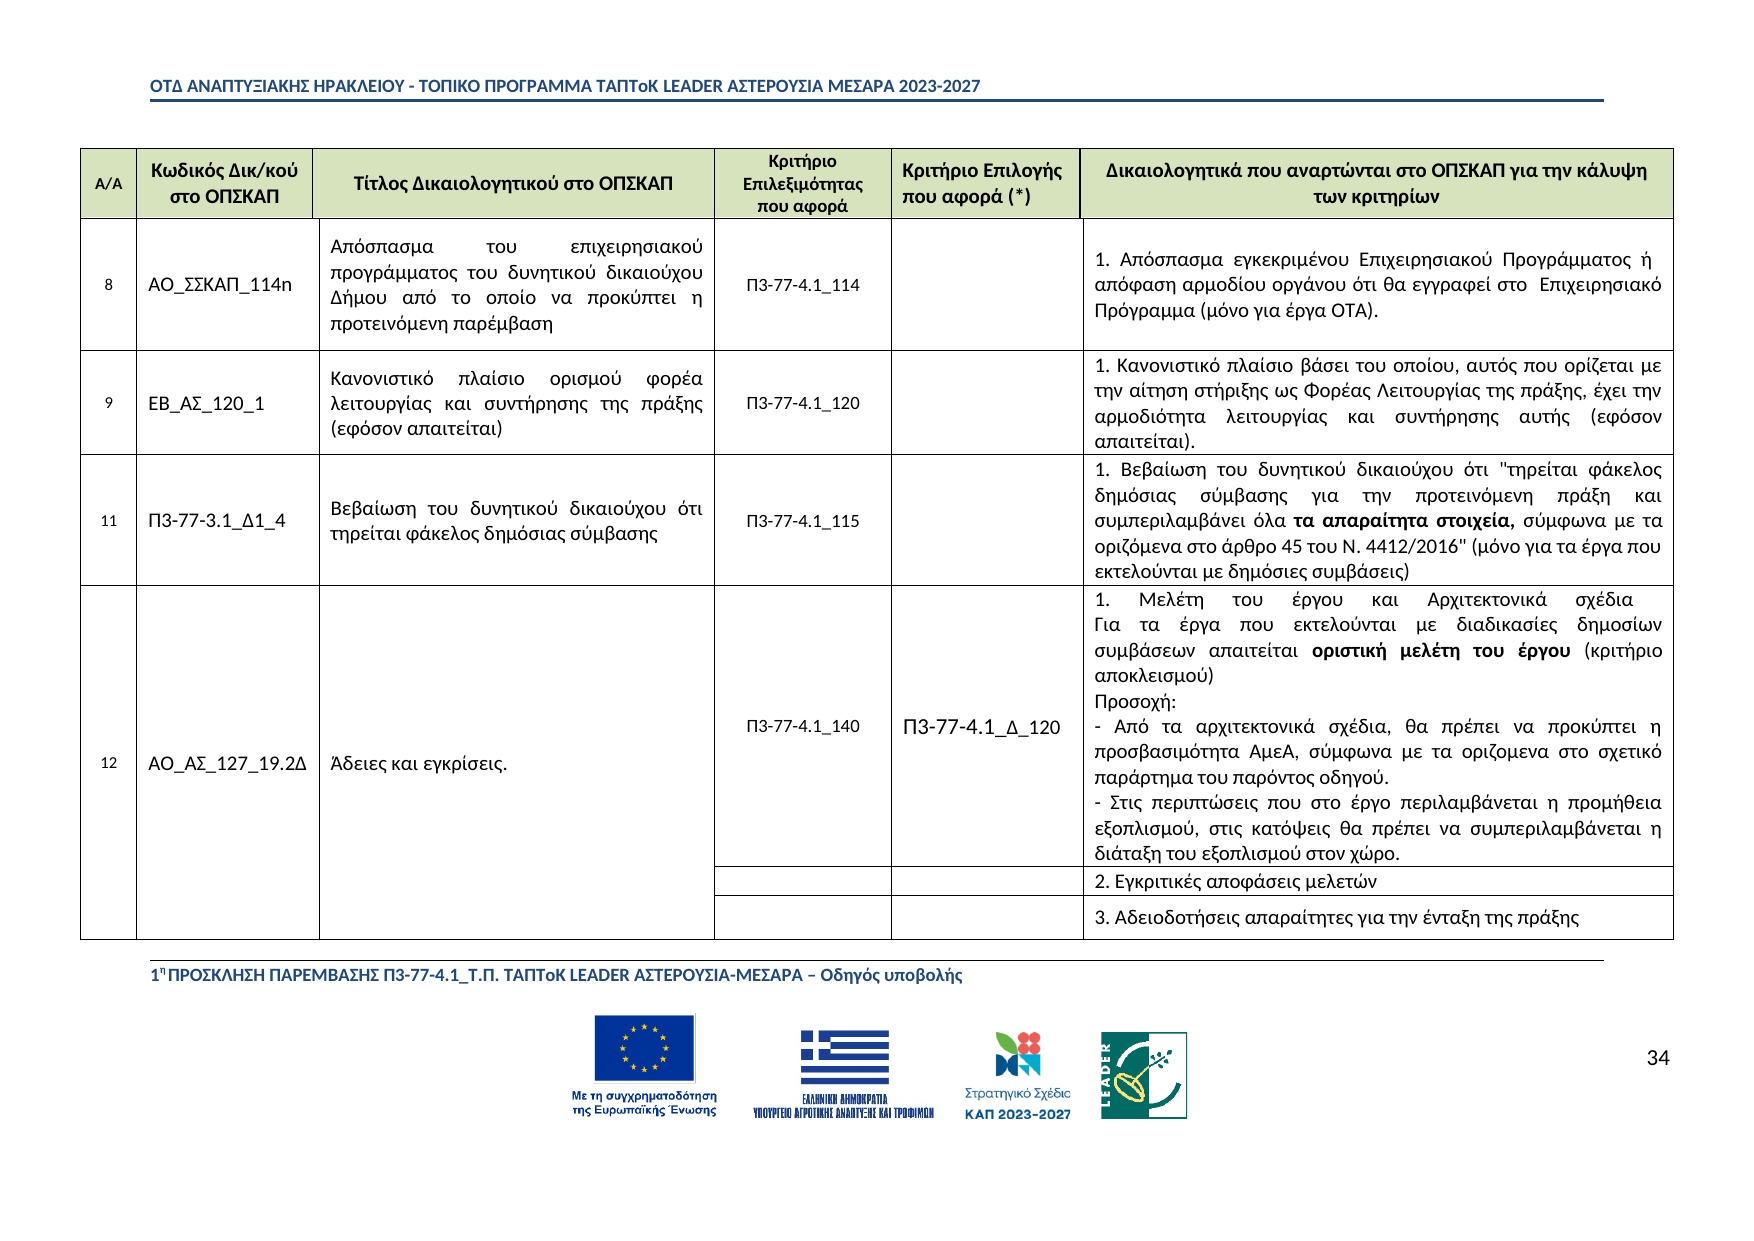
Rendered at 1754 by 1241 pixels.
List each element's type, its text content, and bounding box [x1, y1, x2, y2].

table_cell [715, 896, 891, 939]
table_cell [892, 351, 1083, 454]
table_cell 1. Κανονιστικό πλαίσιο βάσει του οποίου, αυτός που ορίζεται με την αίτηση στήριξης ως Φορέας Λειτουργίας της πράξης, έχει την αρμοδιότητα λειτουργίας και συντήρησης αυτής (εφόσον απαιτείται). [1084, 351, 1673, 454]
table_cell 2. Εγκριτικές αποφάσεις μελετών [1084, 867, 1673, 895]
table_header Κριτήριο Επιλογής που αφορά (*) [892, 149, 1079, 217]
table_cell 8 [81, 219, 136, 350]
table_cell [892, 867, 1083, 895]
table_cell 1. Βεβαίωση του δυνητικού δικαιούχου ότι "τηρείται φάκελος δημόσιας σύμβασης για την προτεινόμενη πράξη και συμπεριλαμβάνει όλα τα απαραίτητα στοιχεία, σύμφωνα με τα οριζόμενα στο άρθρο 45 του Ν. 4412/2016" (μόνο για τα έργα που εκτελούνται με δημόσιες συμβάσεις) [1084, 455, 1673, 585]
table_cell Π3-77-3.1_Δ1_4 [137, 455, 319, 585]
table_cell Κανονιστικό πλαίσιο ορισμού φορέα λειτουργίας και συντήρησης της πράξης (εφόσον απαιτείται) [320, 351, 714, 454]
table_header Τίτλος Δικαιολογητικού στο ΟΠΣΚΑΠ [313, 149, 714, 217]
table_cell [892, 219, 1083, 350]
picture [965, 1032, 1071, 1119]
table_header Α/Α [81, 149, 136, 217]
table_cell 1. Απόσπασμα εγκεκριμένου Επιχειρησιακού Προγράμματος ή απόφαση αρμοδίου οργάνου ότι θα εγγραφεί στο Επιχειρησιακό Πρόγραμμα (μόνο για έργα ΟΤΑ). [1084, 219, 1673, 350]
table_header Δικαιολογητικά που αναρτώνται στο ΟΠΣΚΑΠ για την κάλυψη των κριτηρίων [1081, 149, 1673, 217]
table_cell 12 [81, 586, 136, 939]
picture [1101, 1032, 1188, 1119]
picture [566, 1010, 722, 1119]
table_cell 1. Μελέτη του έργου και Αρχιτεκτονικά σχέδια Για τα έργα που εκτελούνται με διαδικασίες δημοσίων συμβάσεων απαιτείται οριστική μελέτη του έργου (κριτήριο αποκλεισμού) Προσοχή: - Από τα αρχιτεκτονικά σχέδια, θα πρέπει να προκύπτει η προσβασιμότητα ΑμεΑ, σύμφωνα με τα οριζομενα στο σχετικό παράρτημα του παρόντος οδηγού. - Στις περιπτώσεις που στο έργο περιλαμβάνεται η προμήθεια εξοπλισμού, στις κατόψεις θα πρέπει να συμπεριλαμβάνεται η διάταξη του εξοπλισμού στον χώρο. [1084, 586, 1673, 866]
table_cell Π3-77-4.1_115 [715, 455, 891, 585]
table_header Κωδικός Δικ/κού στο ΟΠΣΚΑΠ [137, 149, 312, 217]
table_cell 9 [81, 351, 136, 454]
table_cell Βεβαίωση του δυνητικού δικαιούχου ότι τηρείται φάκελος δημόσιας σύμβασης [320, 455, 714, 585]
table_cell 3. Αδειοδοτήσεις απαραίτητες για την ένταξη της πράξης [1084, 896, 1673, 939]
table_cell [892, 455, 1083, 585]
table_cell Π3-77-4.1_120 [715, 351, 891, 454]
table_cell ΑΟ_ΣΣΚΑΠ_114n [137, 219, 319, 350]
table_cell Απόσπασμα του επιχειρησιακού προγράμματος του δυνητικού δικαιούχου Δήμου από το οποίο να προκύπτει η προτεινόμενη παρέμβαση [320, 219, 714, 350]
table_cell [715, 867, 891, 895]
table_cell ΑΟ_ΑΣ_127_19.2Δ [137, 586, 319, 939]
picture [752, 1029, 935, 1119]
table_cell ΕΒ_ΑΣ_120_1 [137, 351, 319, 454]
table_cell Π3-77-4.1_Δ_120 [892, 586, 1083, 866]
table_cell Άδειες και εγκρίσεις. [320, 586, 714, 939]
table_cell Π3-77-4.1_114 [715, 219, 891, 350]
table_header Κριτήριο Επιλεξιμότητας που αφορά [715, 149, 891, 217]
table_cell [892, 896, 1083, 939]
table_cell 11 [81, 455, 136, 585]
table_cell Π3-77-4.1_140 [715, 586, 891, 866]
